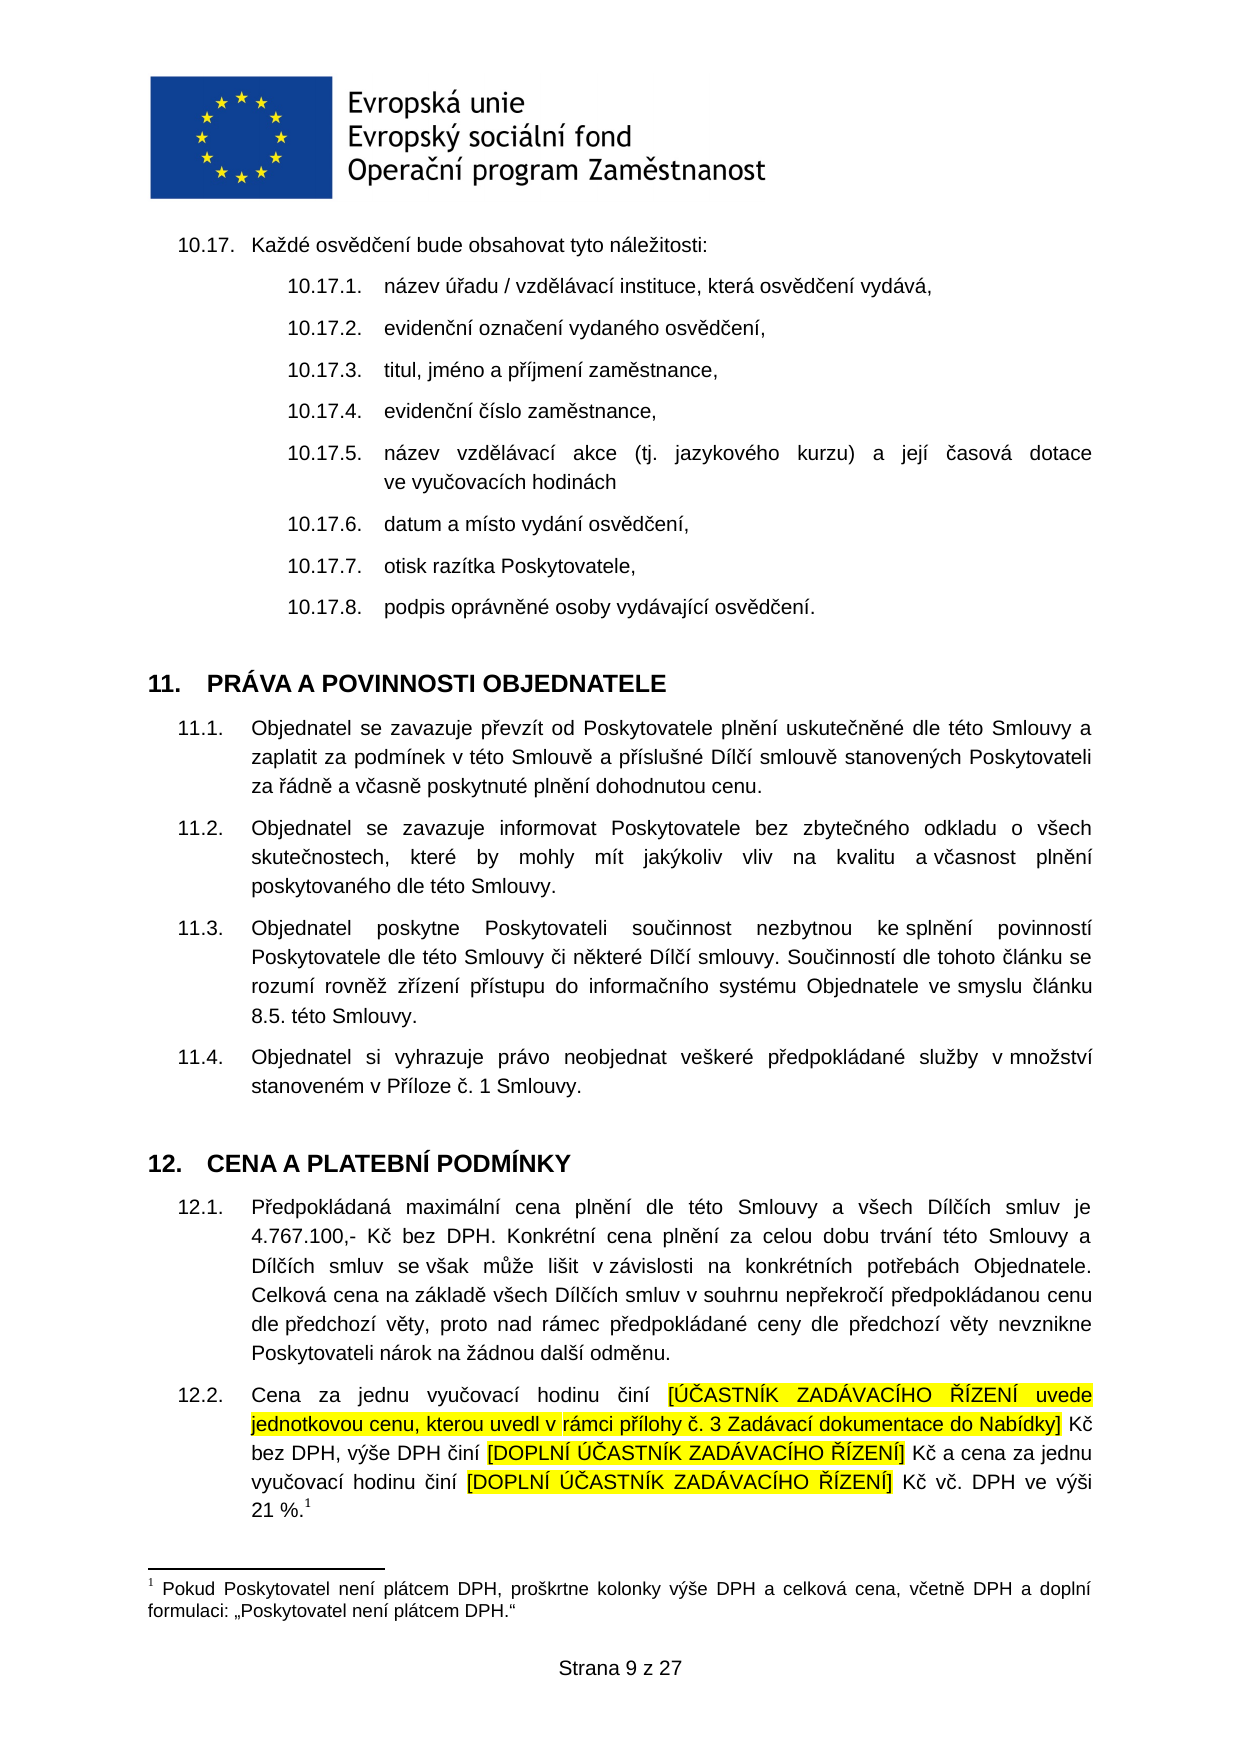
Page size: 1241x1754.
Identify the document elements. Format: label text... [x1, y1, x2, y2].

list Objednatel si vyhrazuje právo neobjednat veškeré předpokládané služby v množství stanoveném v Příloze č. 1 Smlouvy. [177, 1040, 1093, 1098]
subtitle Cena a platební podmínky [148, 1148, 1093, 1177]
subtitle podpis oprávněné osoby vydávající osvědčení. [287, 590, 1093, 619]
subtitle evidenční označení vydaného osvědčení, [287, 311, 1093, 340]
subtitle název úřadu / vzdělávací instituce, která osvědčení vydává, [287, 269, 1093, 298]
subtitle datum a místo vydání osvědčení, [287, 507, 1093, 536]
list Každé osvědčení bude obsahovat tyto náležitosti: [177, 227, 1093, 257]
list Předpokládaná maximální cena plnění dle této Smlouvy a všech Dílčích smluv je 4.767.100,- Kč bez DPH. Konkrétní cena plnění za celou dobu trvání této Smlouvy a Dílčích smluv se však může lišit v závislosti na konkrétních potřebách Objednatele. Celková cena na základě všech Dílčích smluv v souhrnu nepřekročí předpokládanou cenu dle předchozí věty, proto nad rámec předpokládané ceny dle předchozí věty nevznikne Poskytovateli nárok na žádnou další odměnu. [177, 1190, 1093, 1365]
subtitle evidenční číslo zaměstnance, [287, 394, 1093, 423]
subtitle název vzdělávací akce (tj. jazykového kurzu) a její časová dotace ve vyučovacích hodinách [287, 436, 1093, 494]
subtitle Práva a povinnosti Objednatele [148, 669, 1093, 698]
list Cena za jednu vyučovací hodinu činí [ÚČASTNÍK ZADÁVACÍHO ŘÍZENÍ uvede jednotkovou cenu, kterou uvedl v rámci přílohy č. 3 Zadávací dokumentace do Nabídky] Kč bez DPH, výše DPH činí [DOPLNÍ ÚČASTNÍK ZADÁVACÍHO ŘÍZENÍ] Kč a cena za jednu vyučovací hodinu činí [DOPLNÍ ÚČASTNÍK ZADÁVACÍHO ŘÍZENÍ] Kč vč. DPH ve výši 21 %. [177, 1377, 1093, 1523]
subtitle Objednatel poskytne Poskytovateli součinnost nezbytnou ke splnění povinností Poskytovatele dle této Smlouvy či některé Dílčí smlouvy. Součinností dle tohoto článku se rozumí rovněž zřízení přístupu do informačního systému Objednatele ve smyslu článku 8.5. této Smlouvy. [177, 911, 1093, 1027]
subtitle Objednatel se zavazuje informovat Poskytovatele bez zbytečného odkladu o všech skutečnostech, které by mohly mít jakýkoliv vliv na kvalitu a včasnost plnění poskytovaného dle této Smlouvy. [177, 811, 1093, 898]
subtitle Objednatel se zavazuje převzít od Poskytovatele plnění uskutečněné dle této Smlouvy a zaplatit za podmínek v této Smlouvě a příslušné Dílčí smlouvě stanovených Poskytovateli za řádně a včasně poskytnuté plnění dohodnutou cenu. [177, 711, 1093, 798]
subtitle titul, jméno a příjmení zaměstnance, [287, 352, 1093, 382]
subtitle otisk razítka Poskytovatele, [287, 548, 1093, 577]
picture [147, 73, 766, 202]
